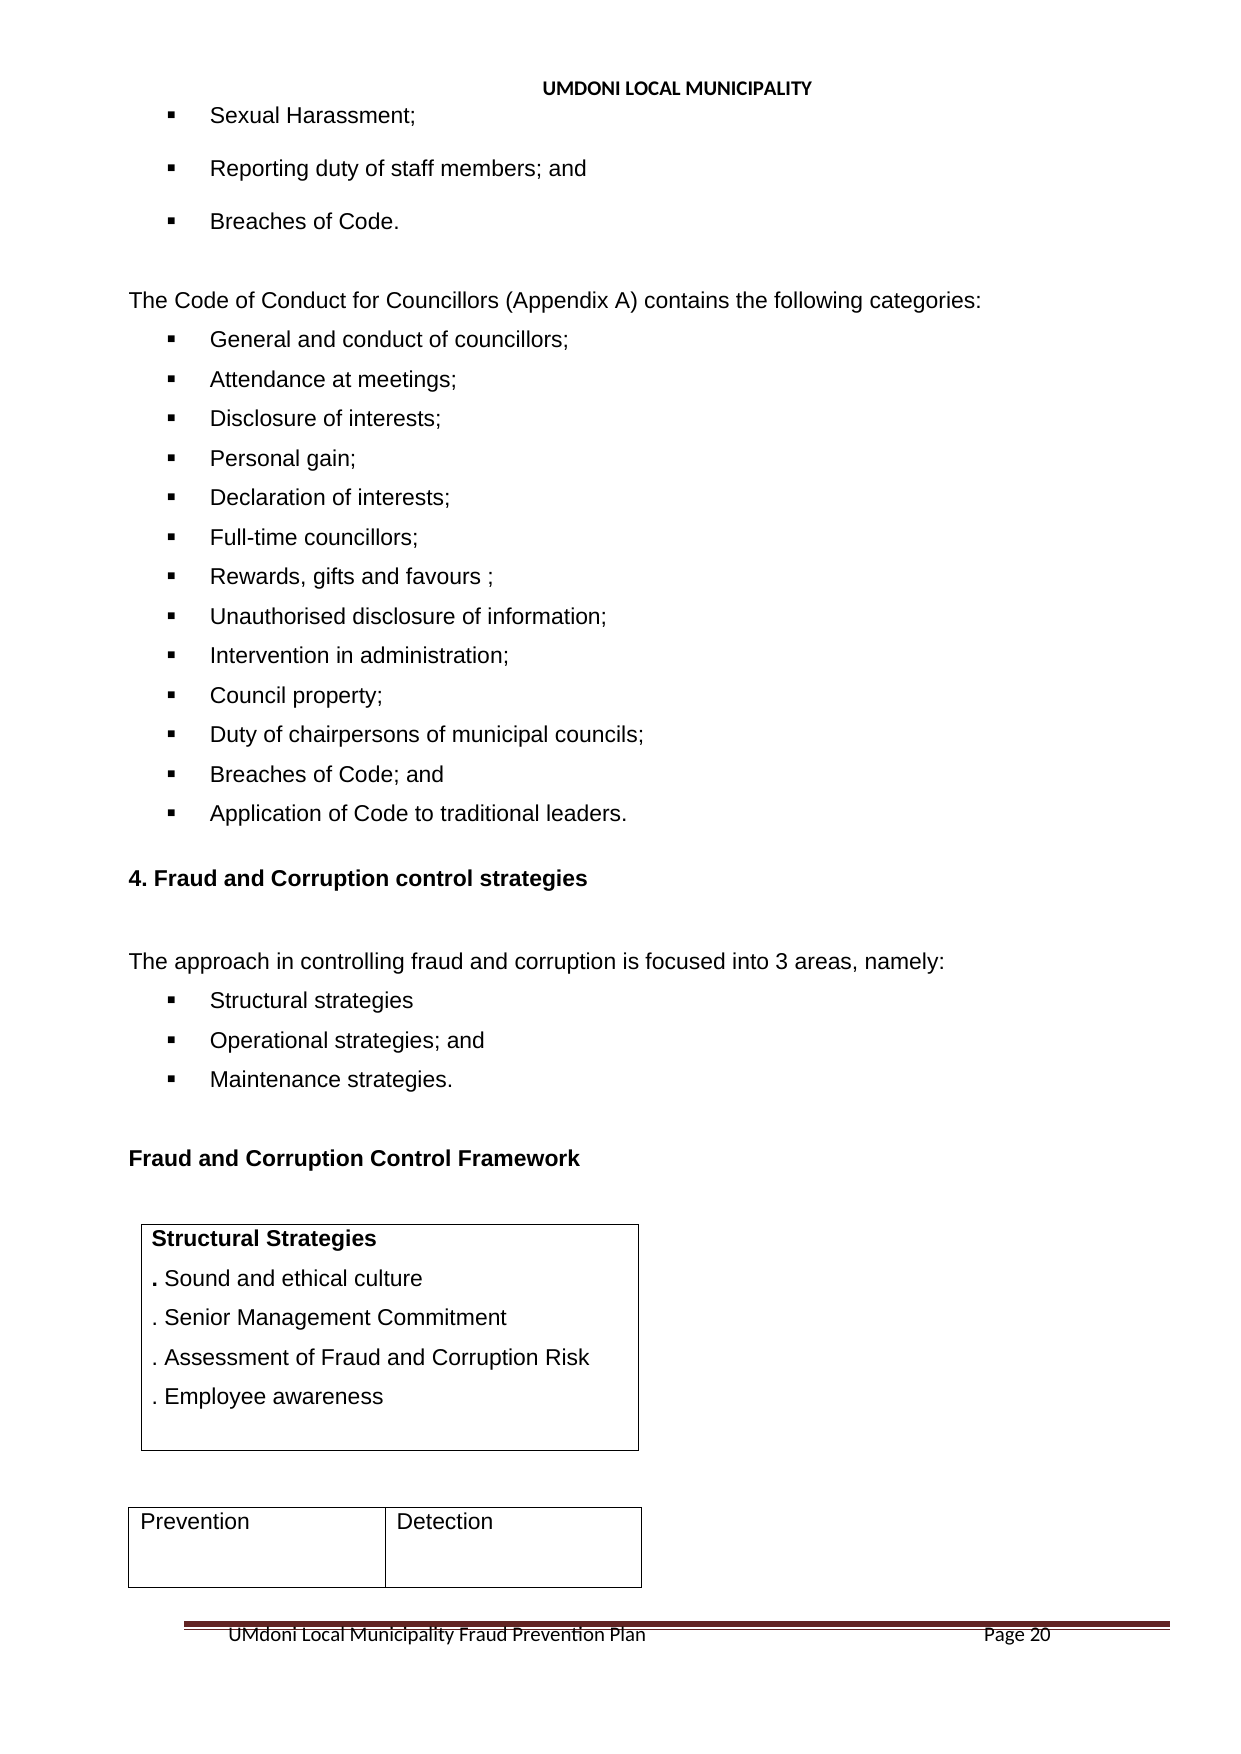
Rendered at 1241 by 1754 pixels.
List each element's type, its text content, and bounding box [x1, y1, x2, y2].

list Application of Code to traditional leaders. [166, 800, 1165, 826]
list Full-time councillors; [166, 524, 1165, 550]
list Disclosure of interests; [166, 405, 1165, 432]
list Declaration of interests; [166, 484, 1165, 511]
list Intervention in administration; [166, 642, 1165, 668]
text Fraud and Corruption Control Framework [128, 1145, 1165, 1172]
list Breaches of Code. [166, 208, 1165, 234]
table_header Structural Strategies . Sound and ethical culture . Senior Management Commitment . Assessment of Fraud and Corruption Risk . Employee awareness [142, 1225, 638, 1450]
text The approach in controlling fraud and corruption is focused into 3 areas, namely: [128, 948, 1165, 974]
subtitle 4. Fraud and Corruption control strategies [128, 864, 1165, 891]
list Reporting duty of staff members; and [166, 155, 1165, 182]
list Council property; [166, 682, 1165, 708]
list Breaches of Code; and [166, 761, 1165, 787]
list Rewards, gifts and favours ; [166, 563, 1165, 589]
list General and conduct of councillors; [166, 326, 1165, 353]
text The Code of Conduct for Councillors (Appendix A) contains the following categories: [128, 287, 1165, 313]
list Attendance at meetings; [166, 366, 1165, 392]
table_header Prevention [129, 1508, 385, 1587]
list Unauthorised disclosure of information; [166, 603, 1165, 629]
list Maintenance strategies. [166, 1066, 1165, 1093]
list Operational strategies; and [166, 1027, 1165, 1053]
list Personal gain; [166, 445, 1165, 471]
list Structural strategies [166, 987, 1165, 1014]
list Duty of chairpersons of municipal councils; [166, 721, 1165, 747]
list Sexual Harassment; [166, 102, 1165, 129]
table_header Detection [386, 1508, 641, 1587]
